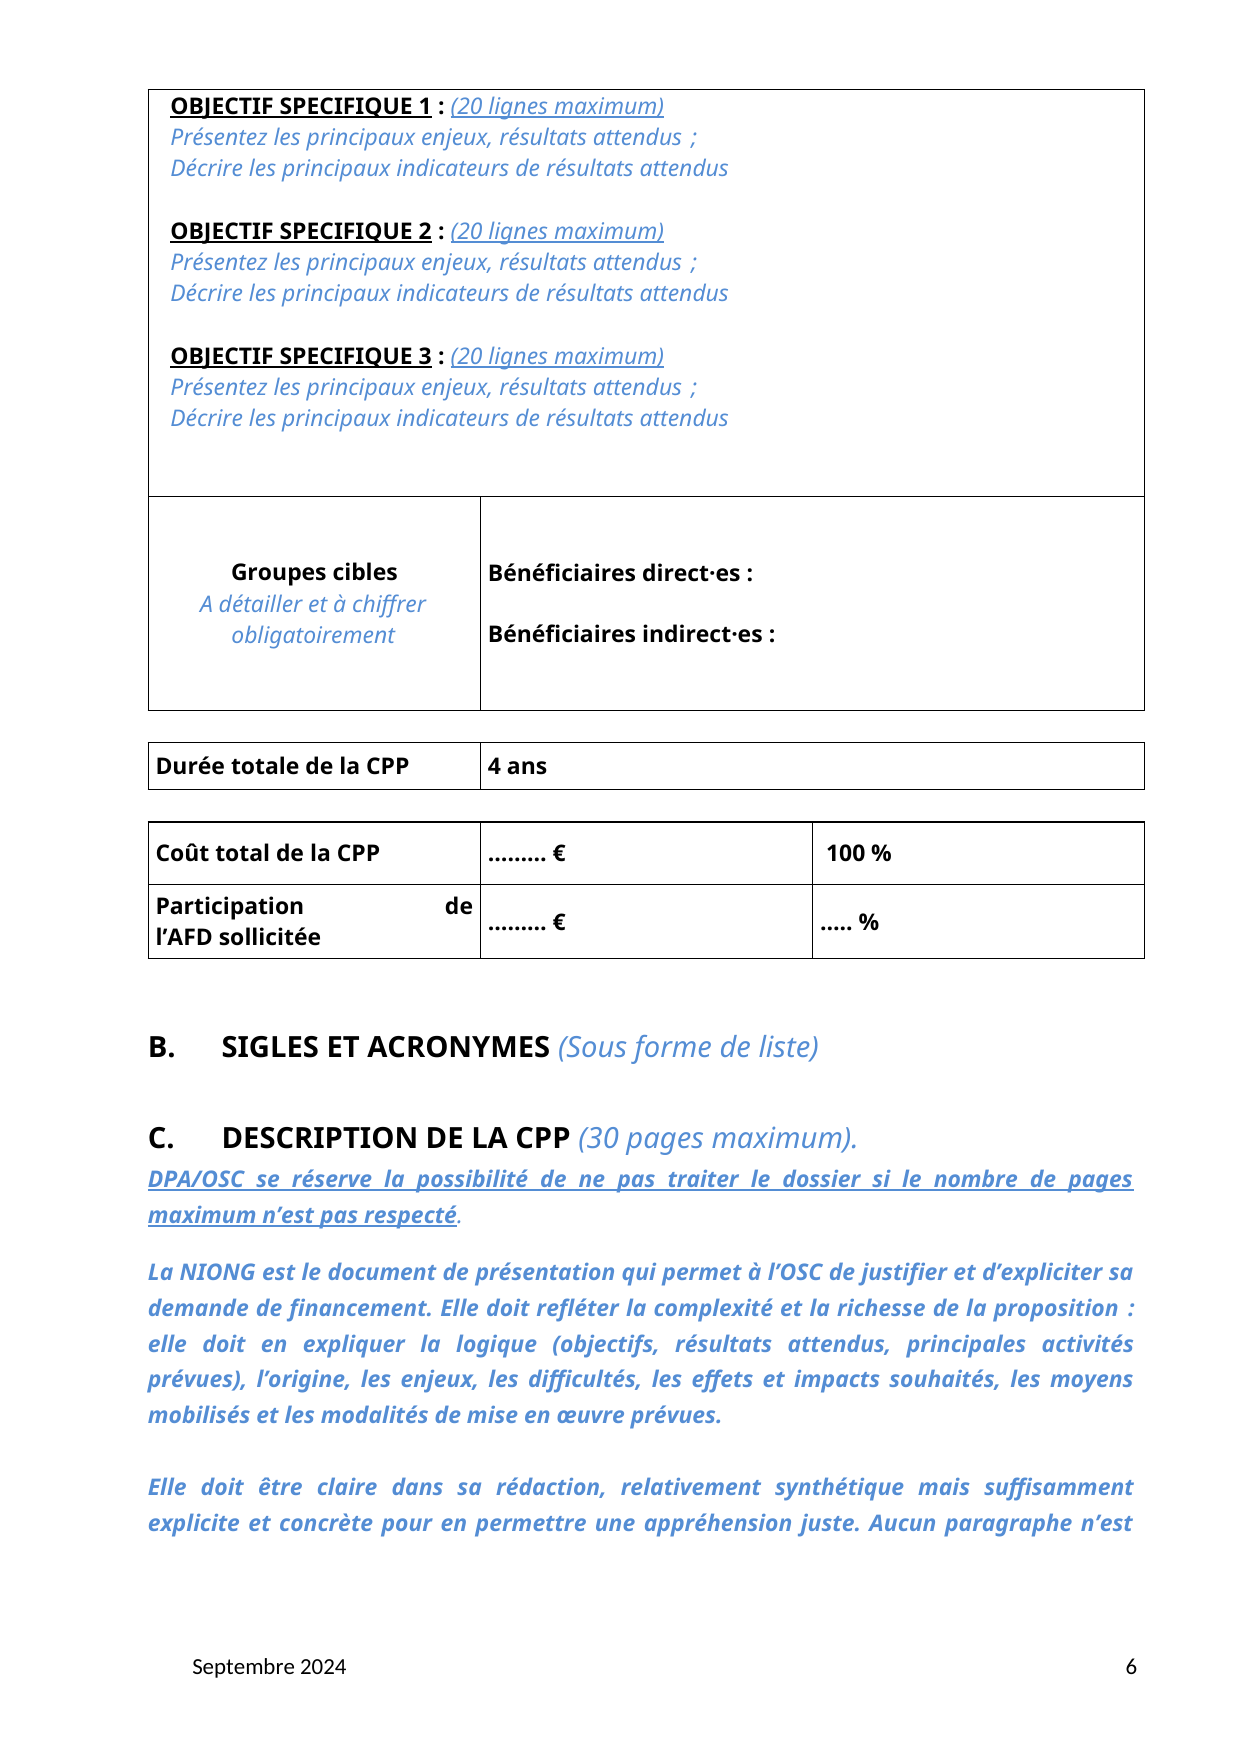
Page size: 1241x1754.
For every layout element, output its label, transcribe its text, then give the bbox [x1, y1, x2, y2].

table_header 100 % [813, 823, 1144, 883]
table_header 4 ans [481, 743, 1144, 789]
text La NIONG est le document de présentation qui permet à l’OSC de justifier et d’expliciter sa demande de financement. Elle doit refléter la complexité et la richesse de la proposition : elle doit en expliquer la logique (objectifs, résultats attendus, principales activités prévues), l’origine, les enjeux, les difficultés, les effets et impacts souhaités, les moyens mobilisés et les modalités de mise en œuvre prévues. [148, 1256, 1137, 1431]
table_cell Bénéficiaires direct·es : Bénéficiaires indirect·es : [481, 497, 1144, 709]
list DPA/OSC se réserve la possibilité de ne pas traiter le dossier si le nombre de pages maximum n’est pas respecté. [148, 1163, 1137, 1230]
table_header Durée totale de la CPP [149, 743, 480, 789]
list SIGLES ET ACRONYMES (Sous forme de liste) [148, 1026, 1137, 1066]
table_header Coût total de la CPP [149, 823, 480, 883]
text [148, 1471, 1137, 1538]
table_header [149, 90, 1144, 496]
table_cell Participation de l’AFD sollicitée [149, 885, 480, 958]
table_cell Groupes cibles A détailler et à chiffrer obligatoirement [149, 497, 480, 709]
table_cell ……… € [481, 885, 812, 958]
table_cell ….. % [813, 885, 1144, 958]
table_header ……… € [481, 823, 812, 883]
list DESCRIPTION DE LA CPP (30 pages maximum). [148, 1117, 1137, 1157]
